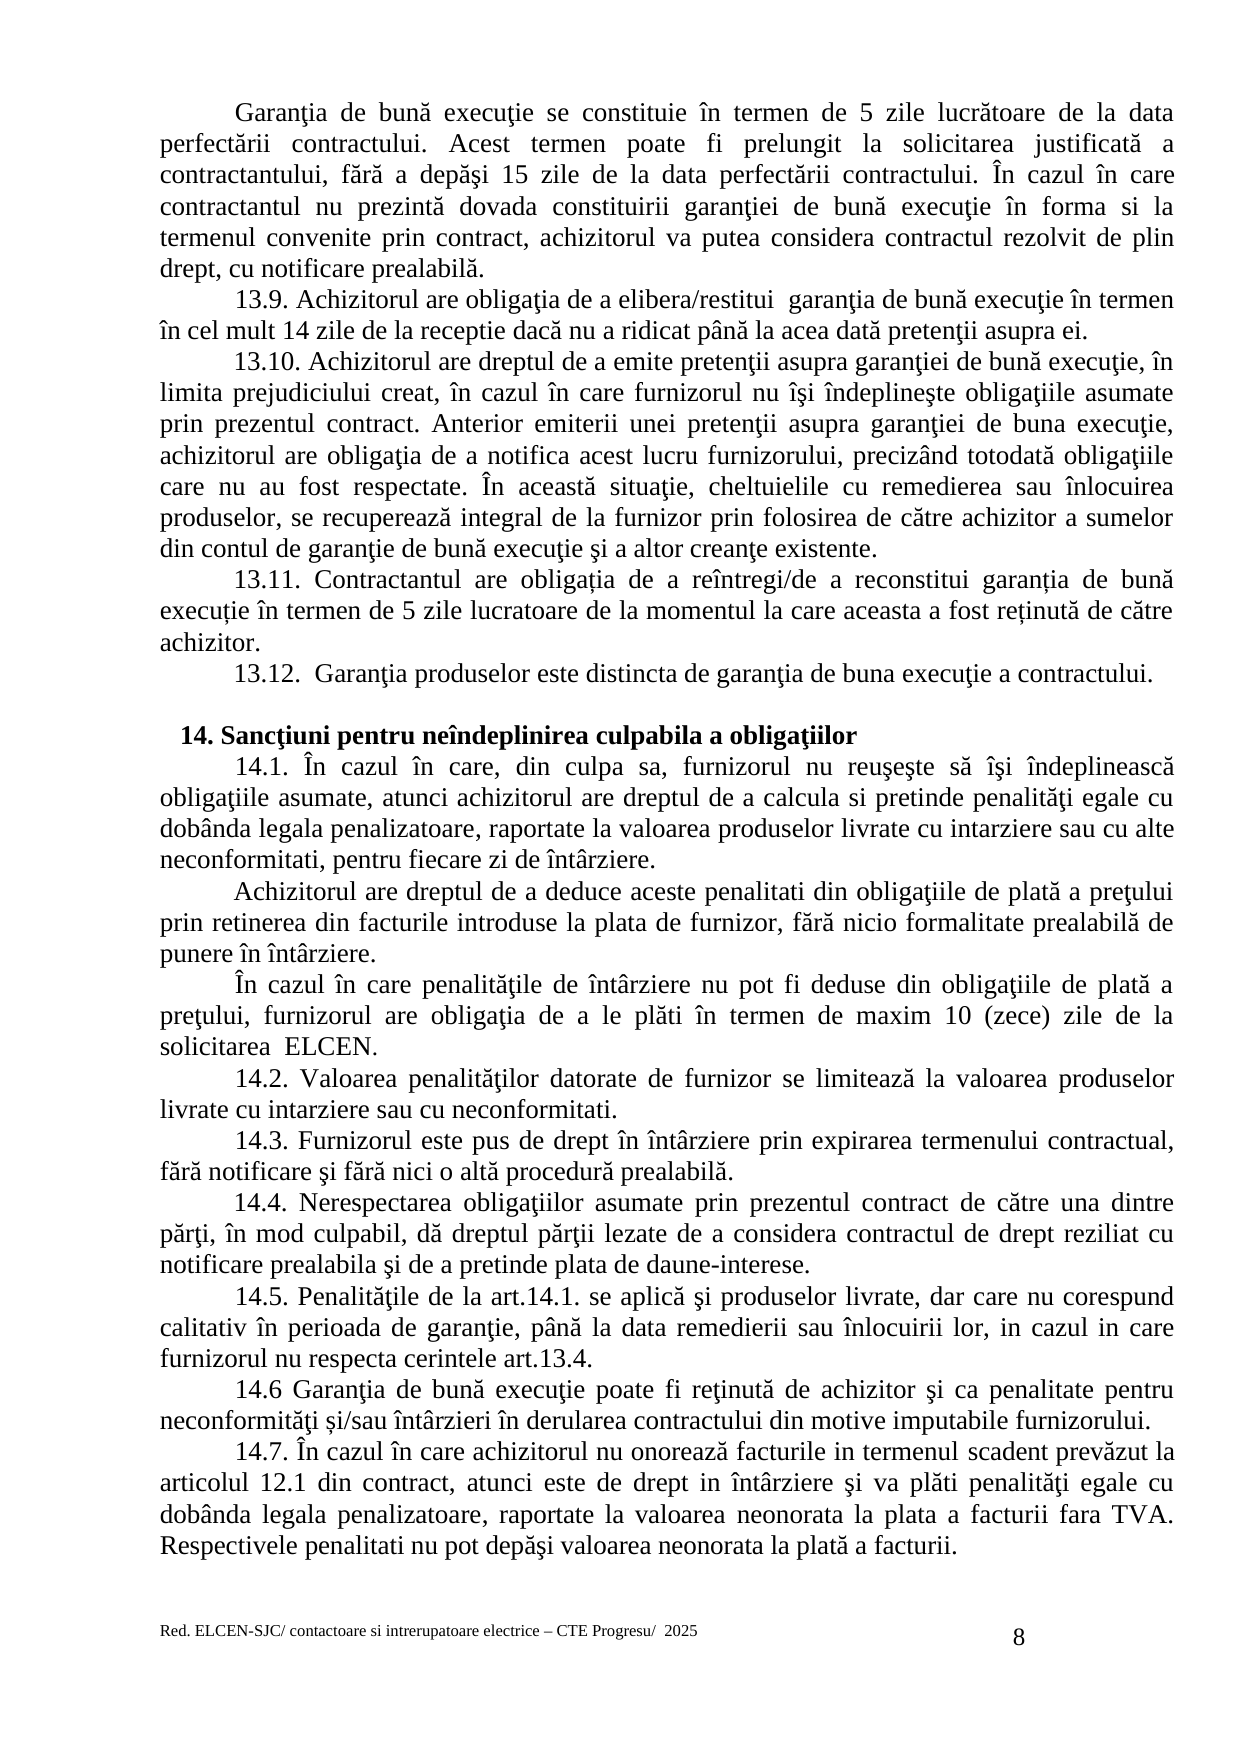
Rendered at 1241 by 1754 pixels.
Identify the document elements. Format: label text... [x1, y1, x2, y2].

text 14.1. În cazul în care, din culpa sa, furnizorul nu reuşeşte să îşi îndeplinească obligaţiile asumate, atunci achizitorul are dreptul de a calcula si pretinde penalităţi egale cu dobânda legala penalizatoare, raportate la valoarea produselor livrate cu intarziere sau cu alte neconformitati, pentru fiecare zi de întârziere. [159, 750, 1175, 875]
text 14.5. Penalităţile de la art.14.1. se aplică şi produselor livrate, dar care nu corespund calitativ în perioada de garanţie, până la data remedierii sau înlocuirii lor, in cazul in care furnizorul nu respecta cerintele art.13.4. [159, 1280, 1175, 1373]
text 13.10. Achizitorul are dreptul de a emite pretenţii asupra garanţiei de bună execuţie, în limita prejudiciului creat, în cazul în care furnizorul nu îşi îndeplineşte obligaţiile asumate prin prezentul contract. Anterior emiterii unei pretenţii asupra garanţiei de buna execuţie, achizitorul are obligaţia de a notifica acest lucru furnizorului, precizând totodată obligaţiile care nu au fost respectate. În această situaţie, cheltuielile cu remedierea sau înlocuirea produselor, se recuperează integral de la furnizor prin folosirea de către achizitor a sumelor din contul de garanţie de bună execuţie şi a altor creanţe existente. [159, 345, 1175, 563]
list 13.11. Contractantul are obligația de a reîntregi/de a reconstitui garanția de bună execuție în termen de 5 zile lucratoare de la momentul la care aceasta a fost reținută de către achizitor. [159, 563, 1175, 657]
text 13.9. Achizitorul are obligaţia de a elibera/restitui garanţia de bună execuţie în termen în cel mult 14 zile de la receptie dacă nu a ridicat până la acea dată pretenţii asupra ei. [159, 283, 1175, 345]
text 14.3. Furnizorul este pus de drept în întârziere prin expirarea termenului contractual, fără notificare şi fără nici o altă procedură prealabilă. [159, 1124, 1175, 1186]
text În cazul în care penalităţile de întârziere nu pot fi deduse din obligaţiile de plată a preţului, furnizorul are obligaţia de a le plăti în termen de maxim 10 (zece) zile de la solicitarea ELCEN. [159, 968, 1175, 1062]
text 14.7. În cazul în care achizitorul nu onorează facturile in termenul scadent prevăzut la articolul 12.1 din contract, atunci este de drept in întârziere şi va plăti penalităţi egale cu dobânda legala penalizatoare, raportate la valoarea neonorata la plata a facturii fara TVA. Respectivele penalitati nu pot depăşi valoarea neonorata la plată a facturii. [159, 1435, 1175, 1560]
text Achizitorul are dreptul de a deduce aceste penalitati din obligaţiile de plată a preţului prin retinerea din facturile introduse la plata de furnizor, fără nicio formalitate prealabilă de punere în întârziere. [159, 875, 1175, 968]
text 14. Sancţiuni pentru neîndeplinirea culpabila a obligaţiilor [159, 719, 1175, 750]
text 14.4. Nerespectarea obligaţiilor asumate prin prezentul contract de către una dintre părţi, în mod culpabil, dă dreptul părţii lezate de a considera contractul de drept reziliat cu notificare prealabila şi de a pretinde plata de daune-interese. [159, 1186, 1175, 1280]
text 14.6 Garanţia de bună execuţie poate fi reţinută de achizitor şi ca penalitate pentru neconformităţi și/sau întârzieri în derularea contractului din motive imputabile furnizorului. [159, 1373, 1175, 1435]
text Garanţia de bună execuţie se constituie în termen de 5 zile lucrătoare de la data perfectării contractului. Acest termen poate fi prelungit la solicitarea justificată a contractantului, fără a depăşi 15 zile de la data perfectării contractului. În cazul în care contractantul nu prezintă dovada constituirii garanţiei de bună execuţie în forma si la termenul convenite prin contract, achizitorul va putea considera contractul rezolvit de plin drept, cu notificare prealabilă. [159, 96, 1175, 283]
text 14.2. Valoarea penalităţilor datorate de furnizor se limitează la valoarea produselor livrate cu intarziere sau cu neconformitati. [159, 1062, 1175, 1124]
text 13.12. Garanţia produselor este distincta de garanţia de buna execuţie a contractului. [159, 657, 1175, 688]
